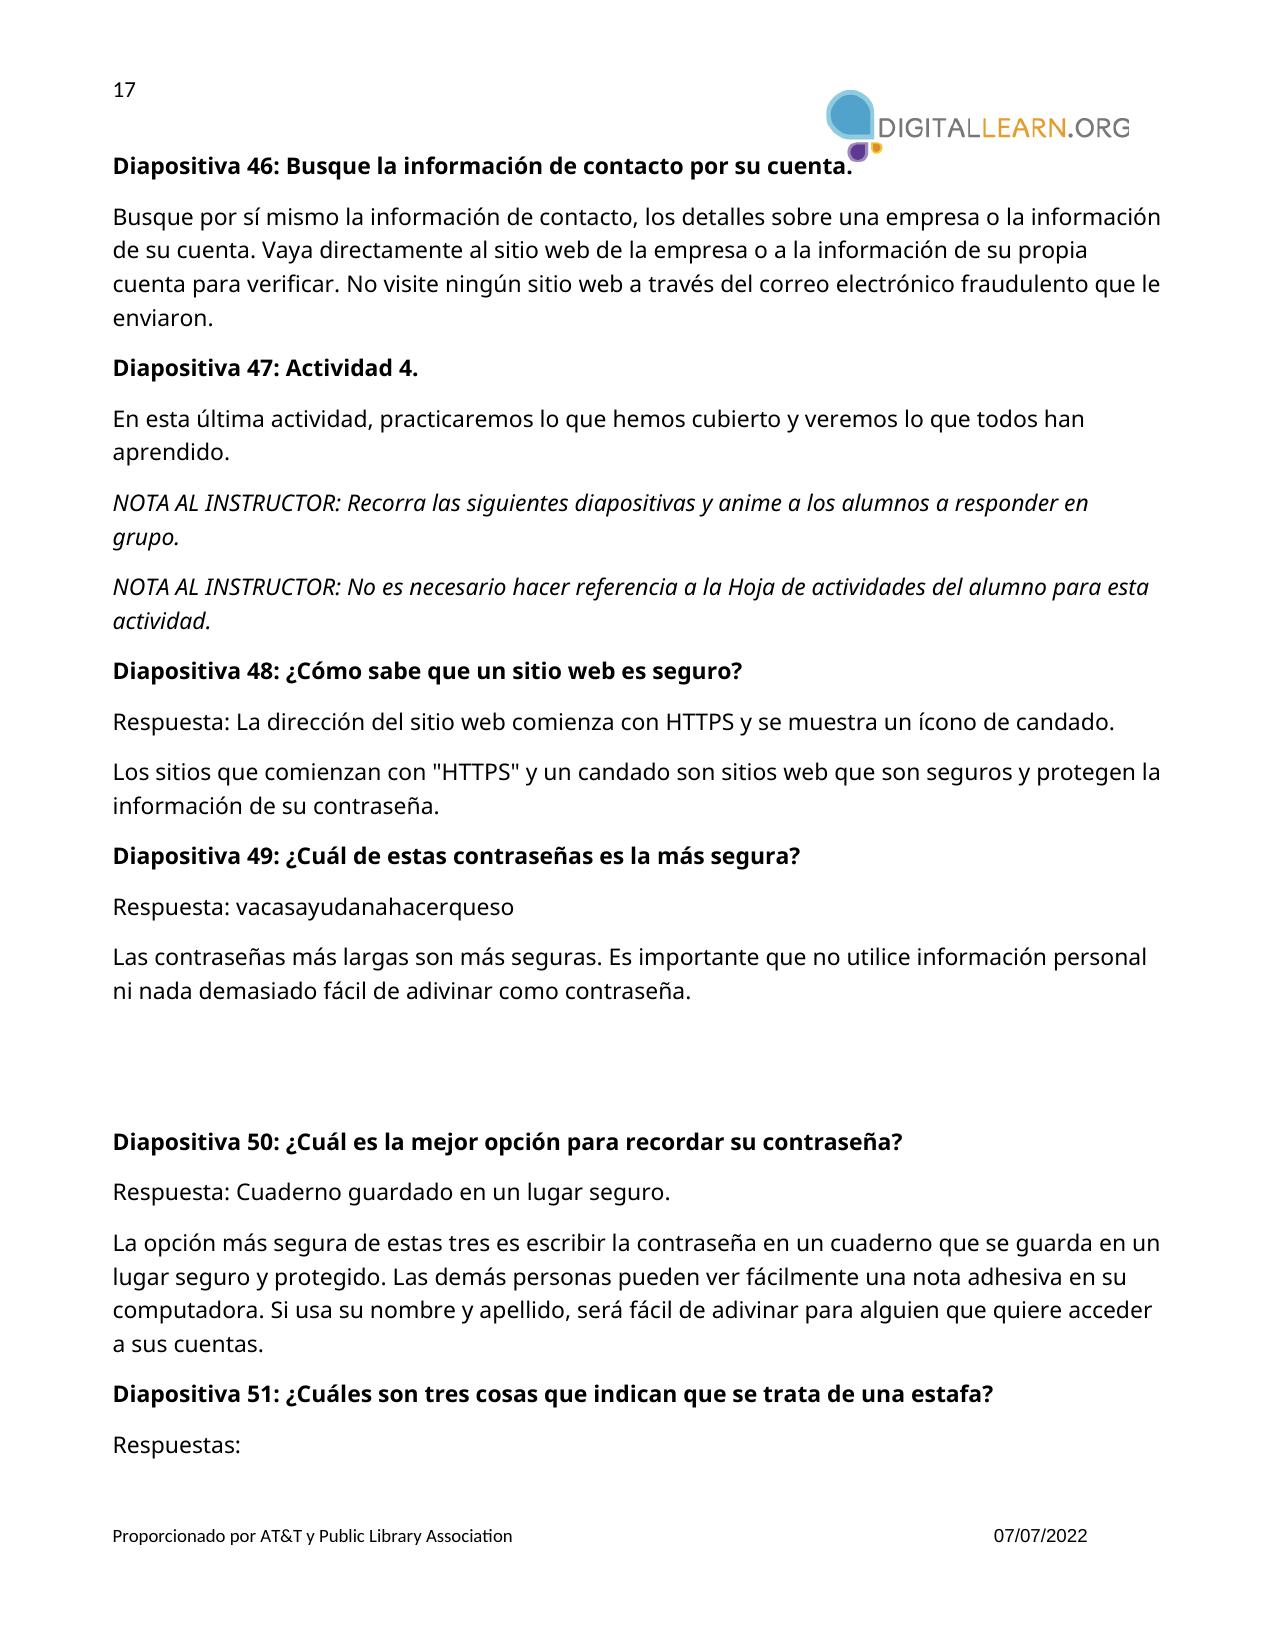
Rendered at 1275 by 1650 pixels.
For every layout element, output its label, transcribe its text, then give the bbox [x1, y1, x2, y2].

text NOTA AL INSTRUCTOR: Recorra las siguientes diapositivas y anime a los alumnos a responder en grupo. [112, 487, 1162, 552]
text La opción más segura de estas tres es escribir la contraseña en un cuaderno que se guarda en un lugar seguro y protegido. Las demás personas pueden ver fácilmente una nota adhesiva en su computadora. Si usa su nombre y apellido, será fácil de adivinar para alguien que quiere acceder a sus cuentas. [112, 1227, 1162, 1359]
text Respuesta: La dirección del sitio web comienza con HTTPS y se muestra un ícono de candado. [112, 705, 1162, 737]
text Respuesta: Cuaderno guardado en un lugar seguro. [112, 1176, 1162, 1207]
text Las contraseñas más largas son más seguras. Es importante que no utilice información personal ni nada demasiado fácil de adivinar como contraseña. [112, 941, 1162, 1006]
text Los sitios que comienzan con "HTTPS" y un candado son sitios web que son seguros y protegen la información de su contraseña. [112, 756, 1162, 821]
text Diapositiva 46: Busque la información de contacto por su cuenta. [112, 150, 1162, 181]
text Diapositiva 49: ¿Cuál de estas contraseñas es la más segura? [112, 840, 1162, 871]
text NOTA AL INSTRUCTOR: No es necesario hacer referencia a la Hoja de actividades del alumno para esta actividad. [112, 571, 1162, 636]
text Respuestas: [112, 1429, 1162, 1460]
text Respuesta: vacasayudanahacerqueso [112, 890, 1162, 922]
text Diapositiva 47: Actividad 4. [112, 352, 1162, 383]
picture [826, 90, 1129, 150]
text En esta última actividad, practicaremos lo que hemos cubierto y veremos lo que todos han aprendido. [112, 402, 1162, 467]
text Diapositiva 50: ¿Cuál es la mejor opción para recordar su contraseña? [112, 1126, 1162, 1157]
text Diapositiva 51: ¿Cuáles son tres cosas que indican que se trata de una estafa? [112, 1378, 1162, 1409]
text Busque por sí mismo la información de contacto, los detalles sobre una empresa o la información de su cuenta. Vaya directamente al sitio web de la empresa o a la información de su propia cuenta para verificar. No visite ningún sitio web a través del correo electrónico fraudulento que le enviaron. [112, 200, 1162, 333]
text Diapositiva 48: ¿Cómo sabe que un sitio web es seguro? [112, 655, 1162, 686]
